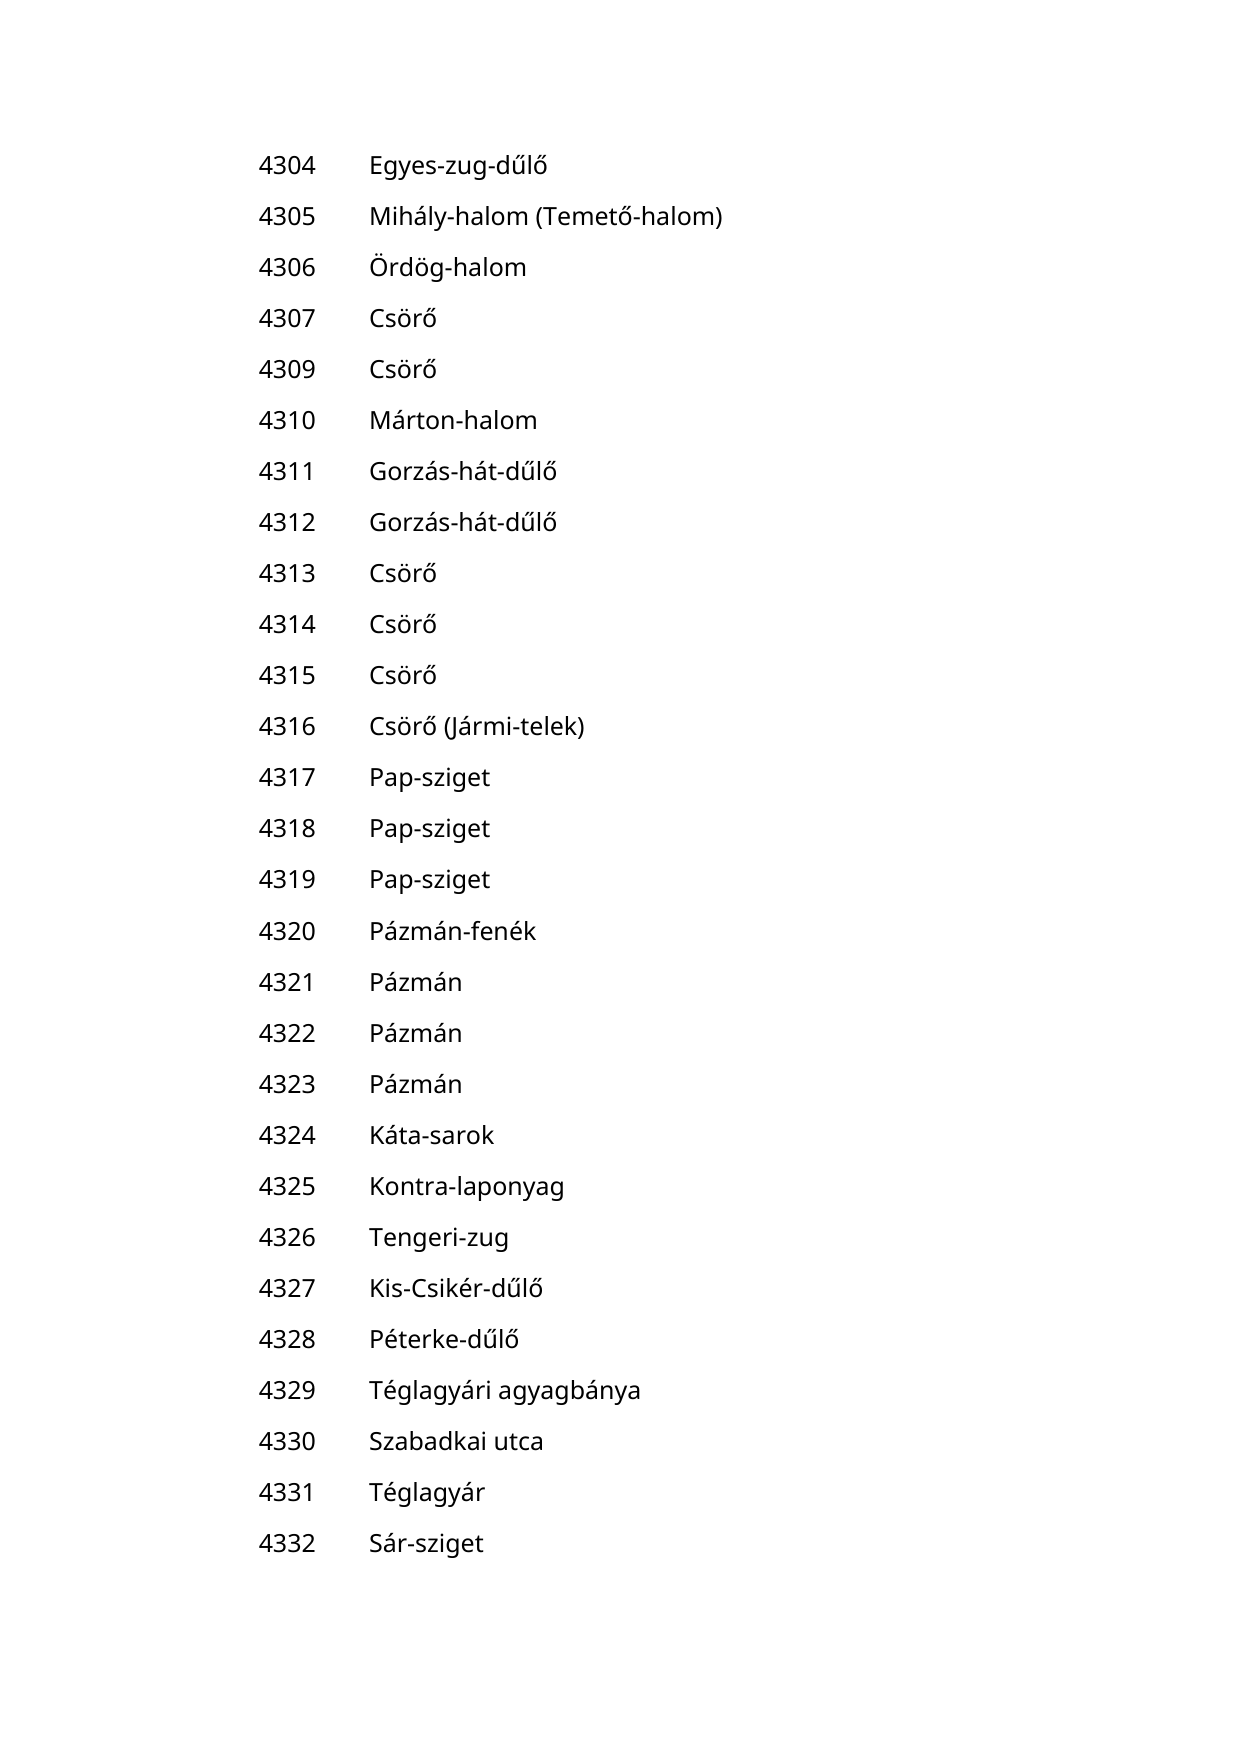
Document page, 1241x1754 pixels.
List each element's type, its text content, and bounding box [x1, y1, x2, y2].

list 4321 Pázmán [258, 964, 1093, 998]
list 4329 Téglagyári agyagbánya [258, 1373, 1093, 1407]
list 4315 Csörő [258, 658, 1093, 692]
list 4309 Csörő [258, 352, 1093, 386]
list 4323 Pázmán [258, 1066, 1093, 1100]
list 4326 Tengeri-zug [258, 1219, 1093, 1253]
list 4310 Márton-halom [258, 403, 1093, 437]
list 4318 Pap-sziget [258, 811, 1093, 845]
list 4324 Káta-sarok [258, 1117, 1093, 1151]
list 4317 Pap-sziget [258, 760, 1093, 794]
list 4330 Szabadkai utca [258, 1424, 1093, 1458]
list 4319 Pap-sziget [258, 862, 1093, 896]
list 4314 Csörő [258, 607, 1093, 641]
list 4307 Csörő [258, 301, 1093, 335]
list 4306 Ördög-halom [258, 250, 1093, 284]
list 4325 Kontra-laponyag [258, 1168, 1093, 1202]
list 4327 Kis-Csikér-dűlő [258, 1271, 1093, 1304]
list 4328 Péterke-dűlő [258, 1322, 1093, 1356]
list 4311 Gorzás-hát-dűlő [258, 454, 1093, 488]
list 4305 Mihály-halom (Temető-halom) [258, 199, 1093, 233]
list 4322 Pázmán [258, 1015, 1093, 1049]
list 4312 Gorzás-hát-dűlő [258, 505, 1093, 539]
list 4320 Pázmán-fenék [258, 913, 1093, 947]
list 4304 Egyes-zug-dűlő [258, 148, 1093, 182]
list 4331 Téglagyár [258, 1475, 1093, 1509]
list 4316 Csörő (Jármi-telek) [258, 709, 1093, 743]
list 4332 Sár-sziget [258, 1526, 1093, 1560]
list 4313 Csörő [258, 556, 1093, 590]
